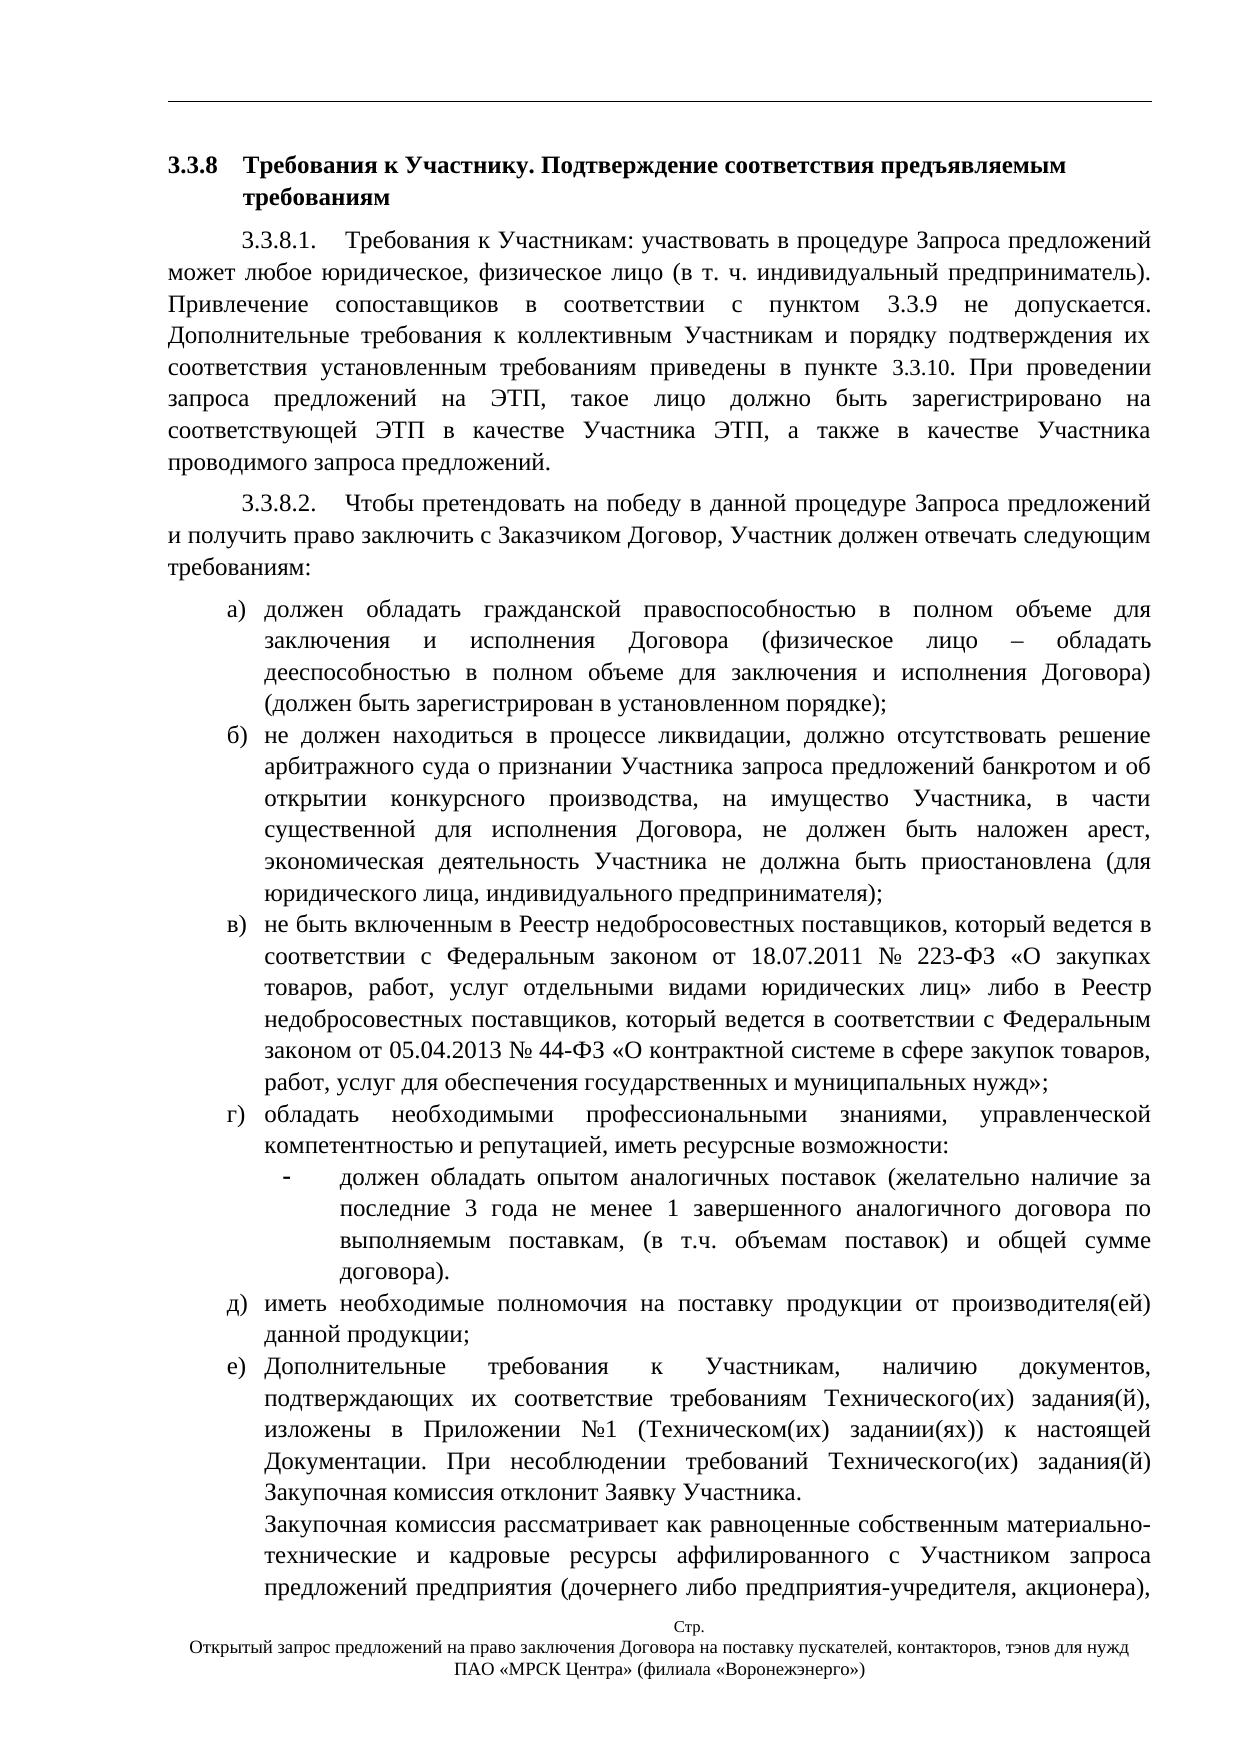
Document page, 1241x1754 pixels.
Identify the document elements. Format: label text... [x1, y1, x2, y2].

list Чтобы претендовать на победу в данной процедуре Запроса предложений и получить право заключить с Заказчиком Договор, Участник должен отвечать следующим требованиям: [168, 488, 1152, 580]
list должен обладать опытом аналогичных поставок (желательно наличие за последние 3 года не менее 1 завершенного аналогичного договора по выполняемым поставкам, (в т.ч. объемам поставок) и общей сумме договора). [282, 1162, 1152, 1285]
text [264, 1509, 1152, 1601]
list иметь необходимые полномочия на поставку продукции от производителя(ей) данной продукции; [227, 1288, 1152, 1348]
list Дополнительные требования к Участникам, наличию документов, подтверждающих их соответствие требованиям Технического(их) задания(й), изложены в Приложении №1 (Техническом(их) задании(ях)) к настоящей Документации. При несоблюдении требований Технического(их) задания(й) Закупочная комиссия отклонит Заявку Участника. [227, 1351, 1152, 1506]
subtitle Требования к Участнику. Подтверждение соответствия предъявляемым требованиям [168, 150, 1152, 210]
list не быть включенным в Реестр недобросовестных поставщиков, который ведется в соответствии с Федеральным законом от 18.07.2011 № 223-ФЗ «О закупках товаров, работ, услуг отдельными видами юридических лиц» либо в Реестр недобросовестных поставщиков, который ведется в соответствии с Федеральным законом от 05.04.2013 № 44-ФЗ «О контрактной системе в сфере закупок товаров, работ, услуг для обеспечения государственных и муниципальных нужд»; [227, 909, 1152, 1096]
list не должен находиться в процессе ликвидации, должно отсутствовать решение арбитражного суда о признании Участника запроса предложений банкротом и об открытии конкурсного производства, на имущество Участника, в части существенной для исполнения Договора, не должен быть наложен арест, экономическая деятельность Участника не должна быть приостановлена (для юридического лица, индивидуального предпринимателя); [227, 720, 1152, 906]
list обладать необходимыми профессиональными знаниями, управленческой компетентностью и репутацией, иметь ресурсные возможности: [227, 1099, 1152, 1159]
list должен обладать гражданской правоспособностью в полном объеме для заключения и исполнения Договора (физическое лицо – обладать дееспособностью в полном объеме для заключения и исполнения Договора) (должен быть зарегистрирован в установленном порядке); [227, 594, 1152, 717]
list Требования к Участникам: участвовать в процедуре Запроса предложений может любое юридическое, физическое лицо (в т. ч. индивидуальный предприниматель). Привлечение сопоставщиков в соответствии с пунктом 3.3.9 не допускается. Дополнительные требования к коллективным Участникам и порядку подтверждения их соответствия установленным требованиям приведены в пункте 3.3.10. При проведении запроса предложений на ЭТП, такое лицо должно быть зарегистрировано на соответствующей ЭТП в качестве Участника ЭТП, а также в качестве Участника проводимого запроса предложений. [168, 226, 1152, 475]
